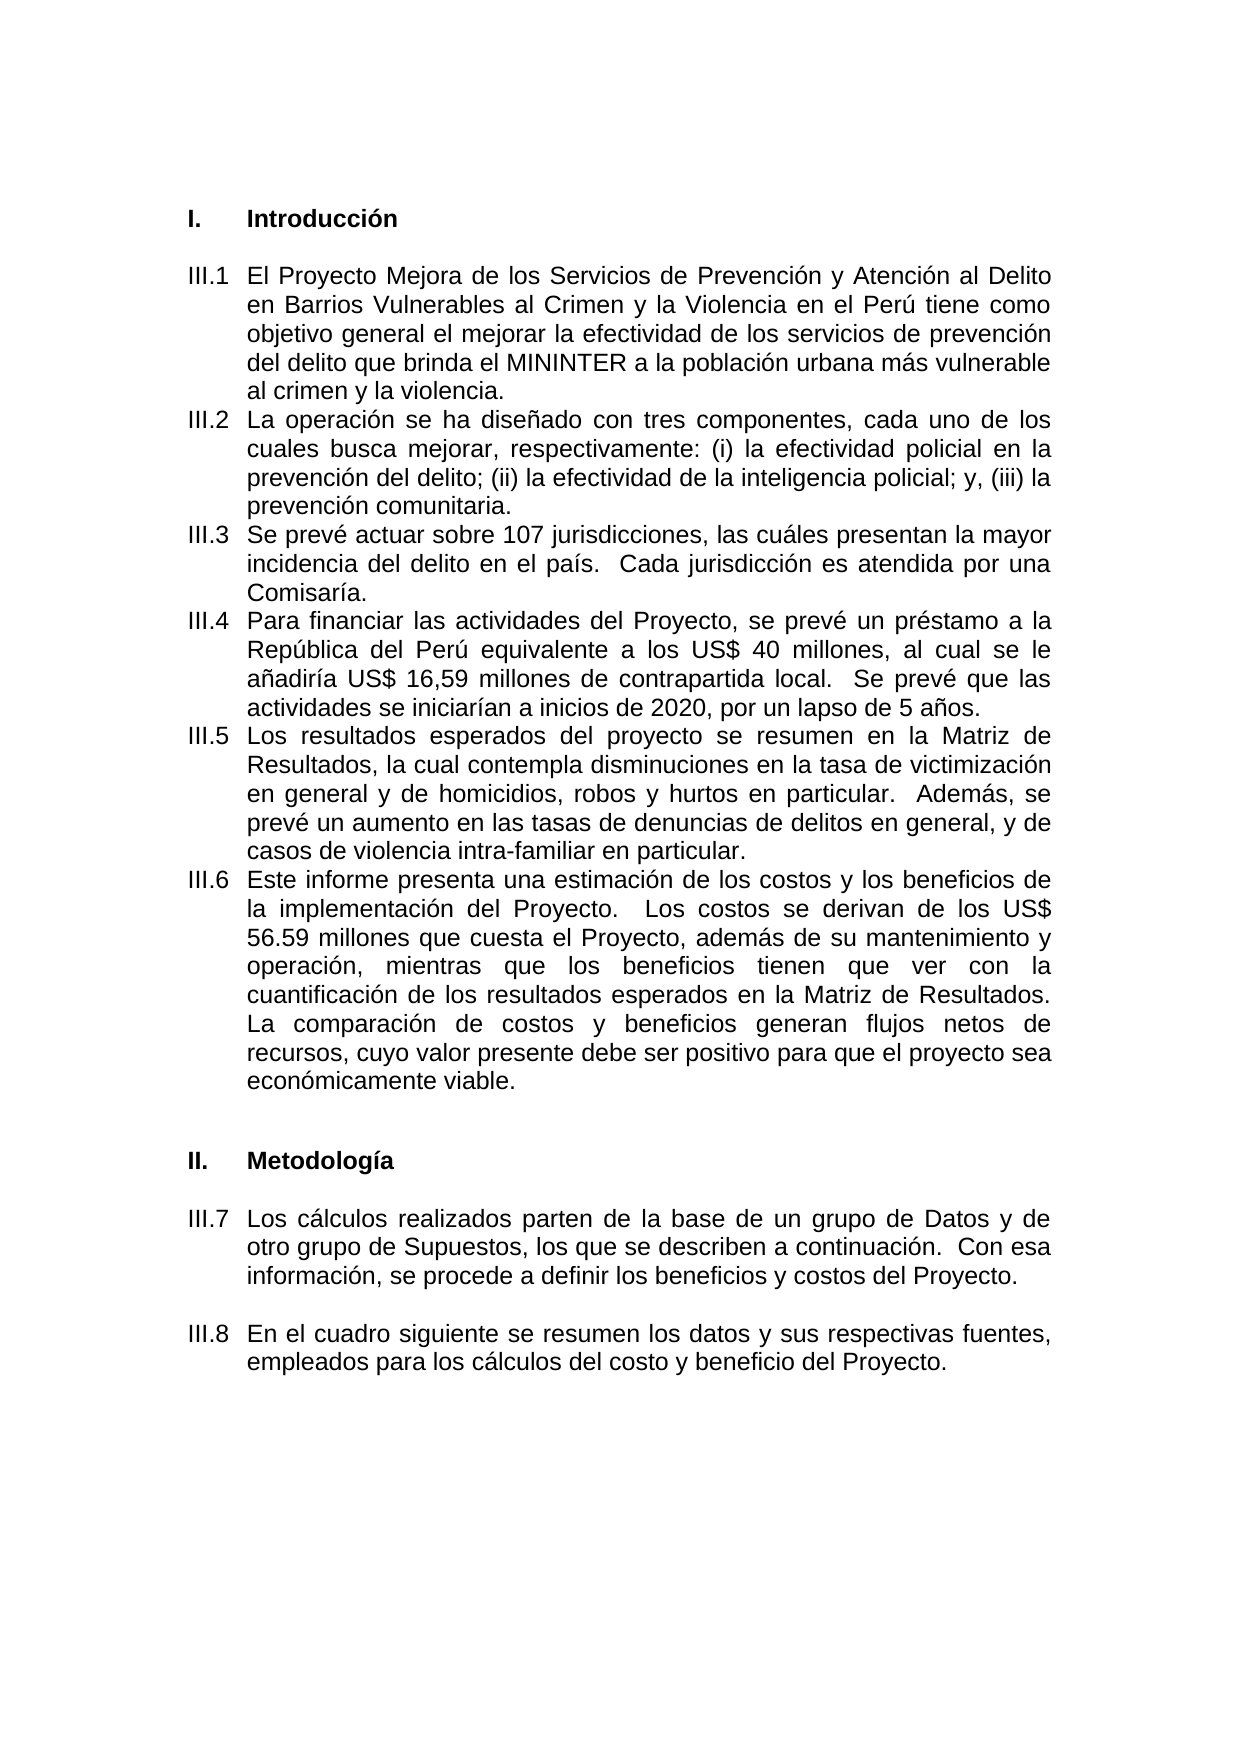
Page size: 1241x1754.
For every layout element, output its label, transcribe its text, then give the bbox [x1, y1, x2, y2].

list Los cálculos realizados parten de la base de un grupo de Datos y de otro grupo de Supuestos, los que se describen a continuación. Con esa información, se procede a definir los beneficios y costos del Proyecto. [187, 1204, 1053, 1290]
list Metodología [187, 1146, 1053, 1175]
list Se prevé actuar sobre 107 jurisdicciones, las cuáles presentan la mayor incidencia del delito en el país. Cada jurisdicción es atendida por una Comisaría. [187, 520, 1053, 606]
list En el cuadro siguiente se resumen los datos y sus respectivas fuentes, empleados para los cálculos del costo y beneficio del Proyecto. [187, 1319, 1053, 1376]
list El Proyecto Mejora de los Servicios de Prevención y Atención al Delito en Barrios Vulnerables al Crimen y la Violencia en el Perú tiene como objetivo general el mejorar la efectividad de los servicios de prevención del delito que brinda el MININTER a la población urbana más vulnerable al crimen y la violencia. [187, 261, 1053, 405]
list Para financiar las actividades del Proyecto, se prevé un préstamo a la República del Perú equivalente a los US$ 40 millones, al cual se le añadiría US$ 16,59 millones de contrapartida local. Se prevé que las actividades se iniciarían a inicios de 2020, por un lapso de 5 años. [187, 606, 1053, 721]
list Este informe presenta una estimación de los costos y los beneficios de la implementación del Proyecto. Los costos se derivan de los US$ 56.59 millones que cuesta el Proyecto, además de su mantenimiento y operación, mientras que los beneficios tienen que ver con la cuantificación de los resultados esperados en la Matriz de Resultados. La comparación de costos y beneficios generan flujos netos de recursos, cuyo valor presente debe ser positivo para que el proyecto sea económicamente viable. [187, 865, 1053, 1095]
list Introducción [187, 204, 1053, 233]
list La operación se ha diseñado con tres componentes, cada uno de los cuales busca mejorar, respectivamente: (i) la efectividad policial en la prevención del delito; (ii) la efectividad de la inteligencia policial; y, (iii) la prevención comunitaria. [187, 405, 1053, 520]
list Los resultados esperados del proyecto se resumen en la Matriz de Resultados, la cual contempla disminuciones en la tasa de victimización en general y de homicidios, robos y hurtos en particular. Además, se prevé un aumento en las tasas de denuncias de delitos en general, y de casos de violencia intra-familiar en particular. [187, 721, 1053, 865]
